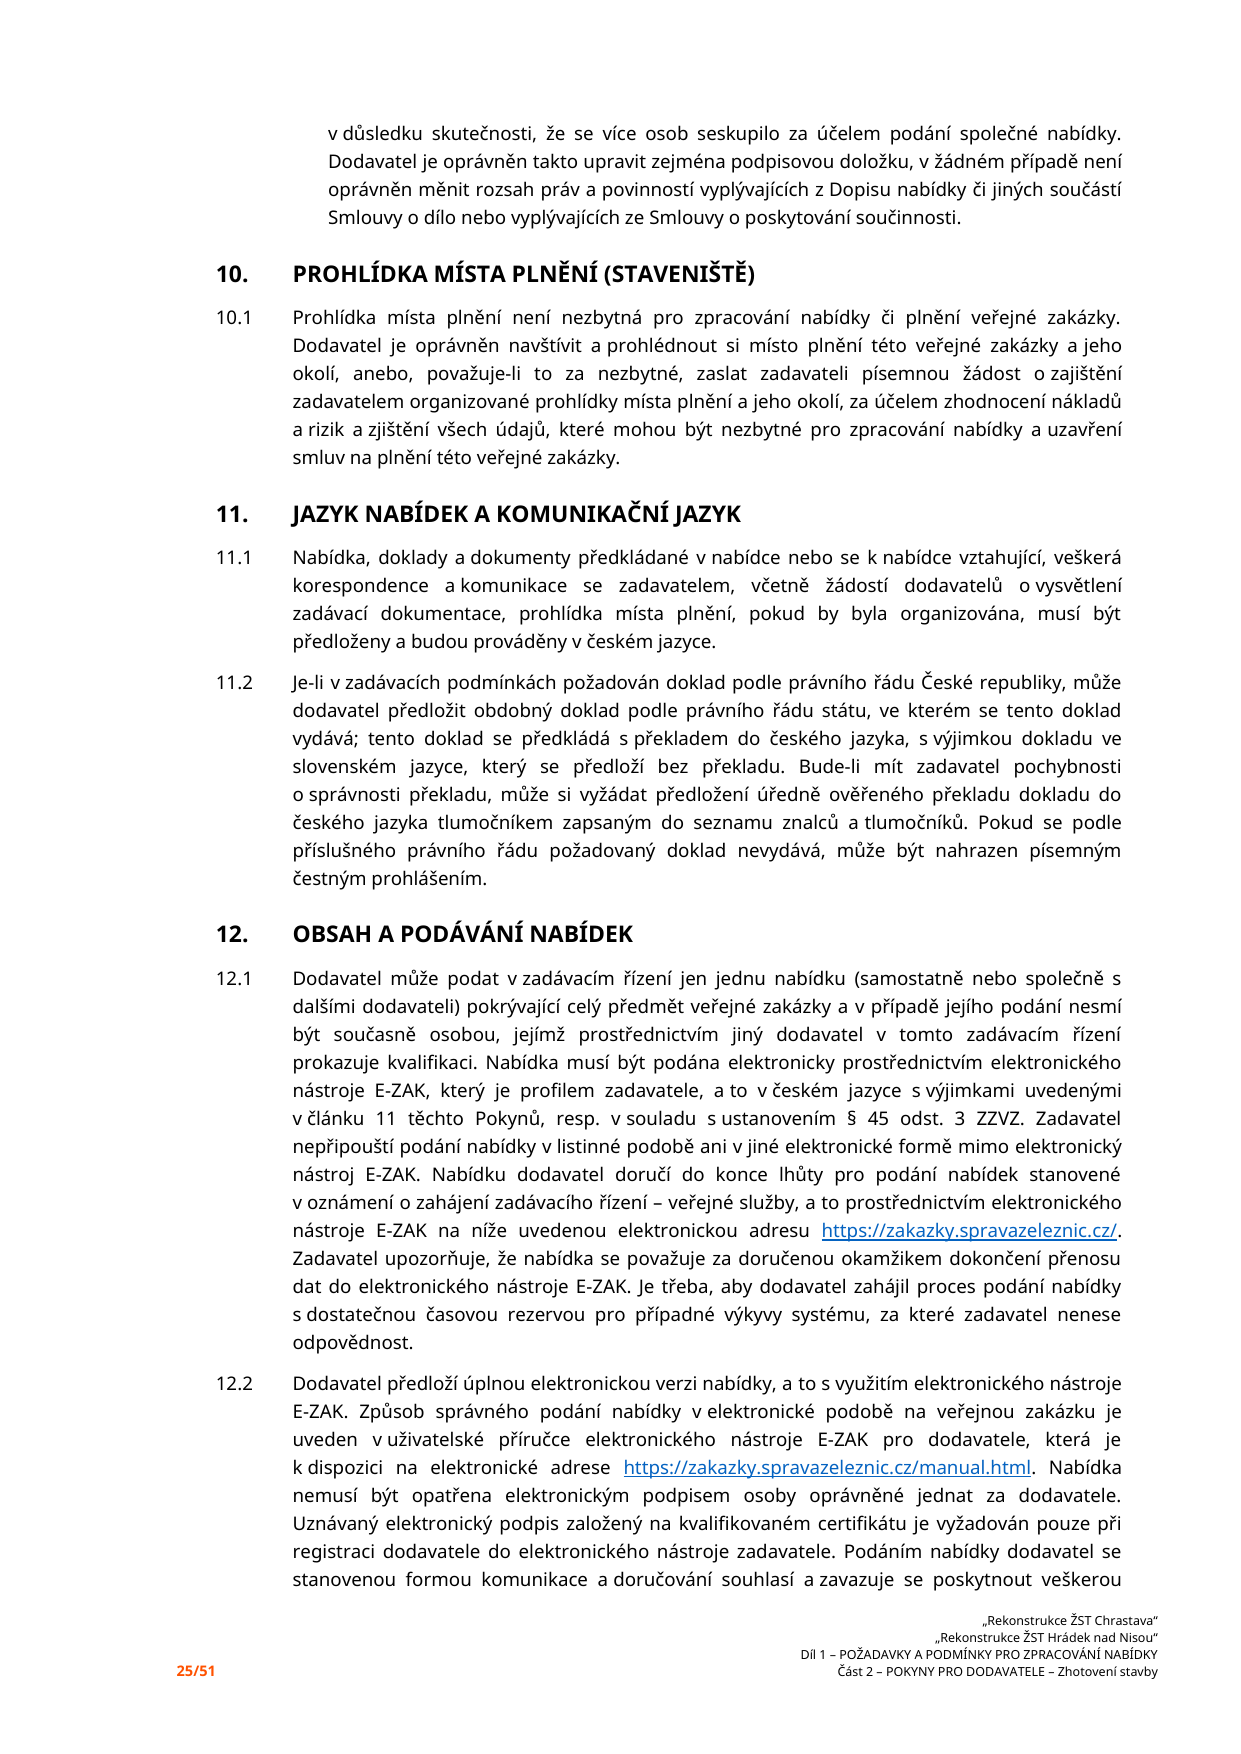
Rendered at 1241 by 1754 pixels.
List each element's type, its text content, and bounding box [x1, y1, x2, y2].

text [292, 121, 1122, 230]
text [216, 1370, 1122, 1592]
text OBSAH a PODÁVÁNÍ NABÍDEK [216, 918, 1122, 949]
text Nabídka, doklady a dokumenty předkládané v nabídce nebo se k nabídce vztahující, veškerá korespondence a komunikace se zadavatelem, včetně žádostí dodavatelů o vysvětlení zadávací dokumentace, prohlídka místa plnění, pokud by byla organizována, musí být předloženy a budou prováděny v českém jazyce. [216, 544, 1122, 654]
text JAZYK NABÍDEK A KOMUNIKAČNÍ JAZYK [216, 498, 1122, 529]
text Prohlídka místa plnění není nezbytná pro zpracování nabídky či plnění veřejné zakázky. Dodavatel je oprávněn navštívit a prohlédnout si místo plnění této veřejné zakázky a jeho okolí, anebo, považuje-li to za nezbytné, zaslat zadavateli písemnou žádost o zajištění zadavatelem organizované prohlídky místa plnění a jeho okolí, za účelem zhodnocení nákladů a rizik a zjištění všech údajů, které mohou být nezbytné pro zpracování nabídky a uzavření smluv na plnění této veřejné zakázky. [216, 304, 1122, 470]
text PROHLÍDKA MÍSTA PLNĚNÍ (STAVENIŠTĚ) [216, 258, 1122, 289]
text Je-li v zadávacích podmínkách požadován doklad podle právního řádu České republiky, může dodavatel předložit obdobný doklad podle právního řádu státu, ve kterém se tento doklad vydává; tento doklad se předkládá s překladem do českého jazyka, s výjimkou dokladu ve slovenském jazyce, který se předloží bez překladu. Bude-li mít zadavatel pochybnosti o správnosti překladu, může si vyžádat předložení úředně ověřeného překladu dokladu do českého jazyka tlumočníkem zapsaným do seznamu znalců a tlumočníků. Pokud se podle příslušného právního řádu požadovaný doklad nevydává, může být nahrazen písemným čestným prohlášením. [216, 669, 1122, 891]
text Dodavatel může podat v zadávacím řízení jen jednu nabídku (samostatně nebo společně s dalšími dodavateli) pokrývající celý předmět veřejné zakázky a v případě jejího podání nesmí být současně osobou, jejímž prostřednictvím jiný dodavatel v tomto zadávacím řízení prokazuje kvalifikaci. Nabídka musí být podána elektronicky prostřednictvím elektronického nástroje E-ZAK, který je profilem zadavatele, a to v českém jazyce s výjimkami uvedenými v článku 11 těchto Pokynů, resp. v souladu s ustanovením § 45 odst. 3 ZZVZ. Zadavatel nepřipouští podání nabídky v listinné podobě ani v jiné elektronické formě mimo elektronický nástroj E-ZAK. Nabídku dodavatel doručí do konce lhůty pro podání nabídek stanovené v oznámení o zahájení zadávacího řízení – veřejné služby, a to prostřednictvím elektronického nástroje E-ZAK na níže uvedenou elektronickou adresu https://zakazky.spravazeleznic.cz/. Zadavatel upozorňuje, že nabídka se považuje za doručenou okamžikem dokončení přenosu dat do elektronického nástroje E-ZAK. Je třeba, aby dodavatel zahájil proces podání nabídky s dostatečnou časovou rezervou pro případné výkyvy systému, za které zadavatel nenese odpovědnost. [216, 965, 1122, 1355]
